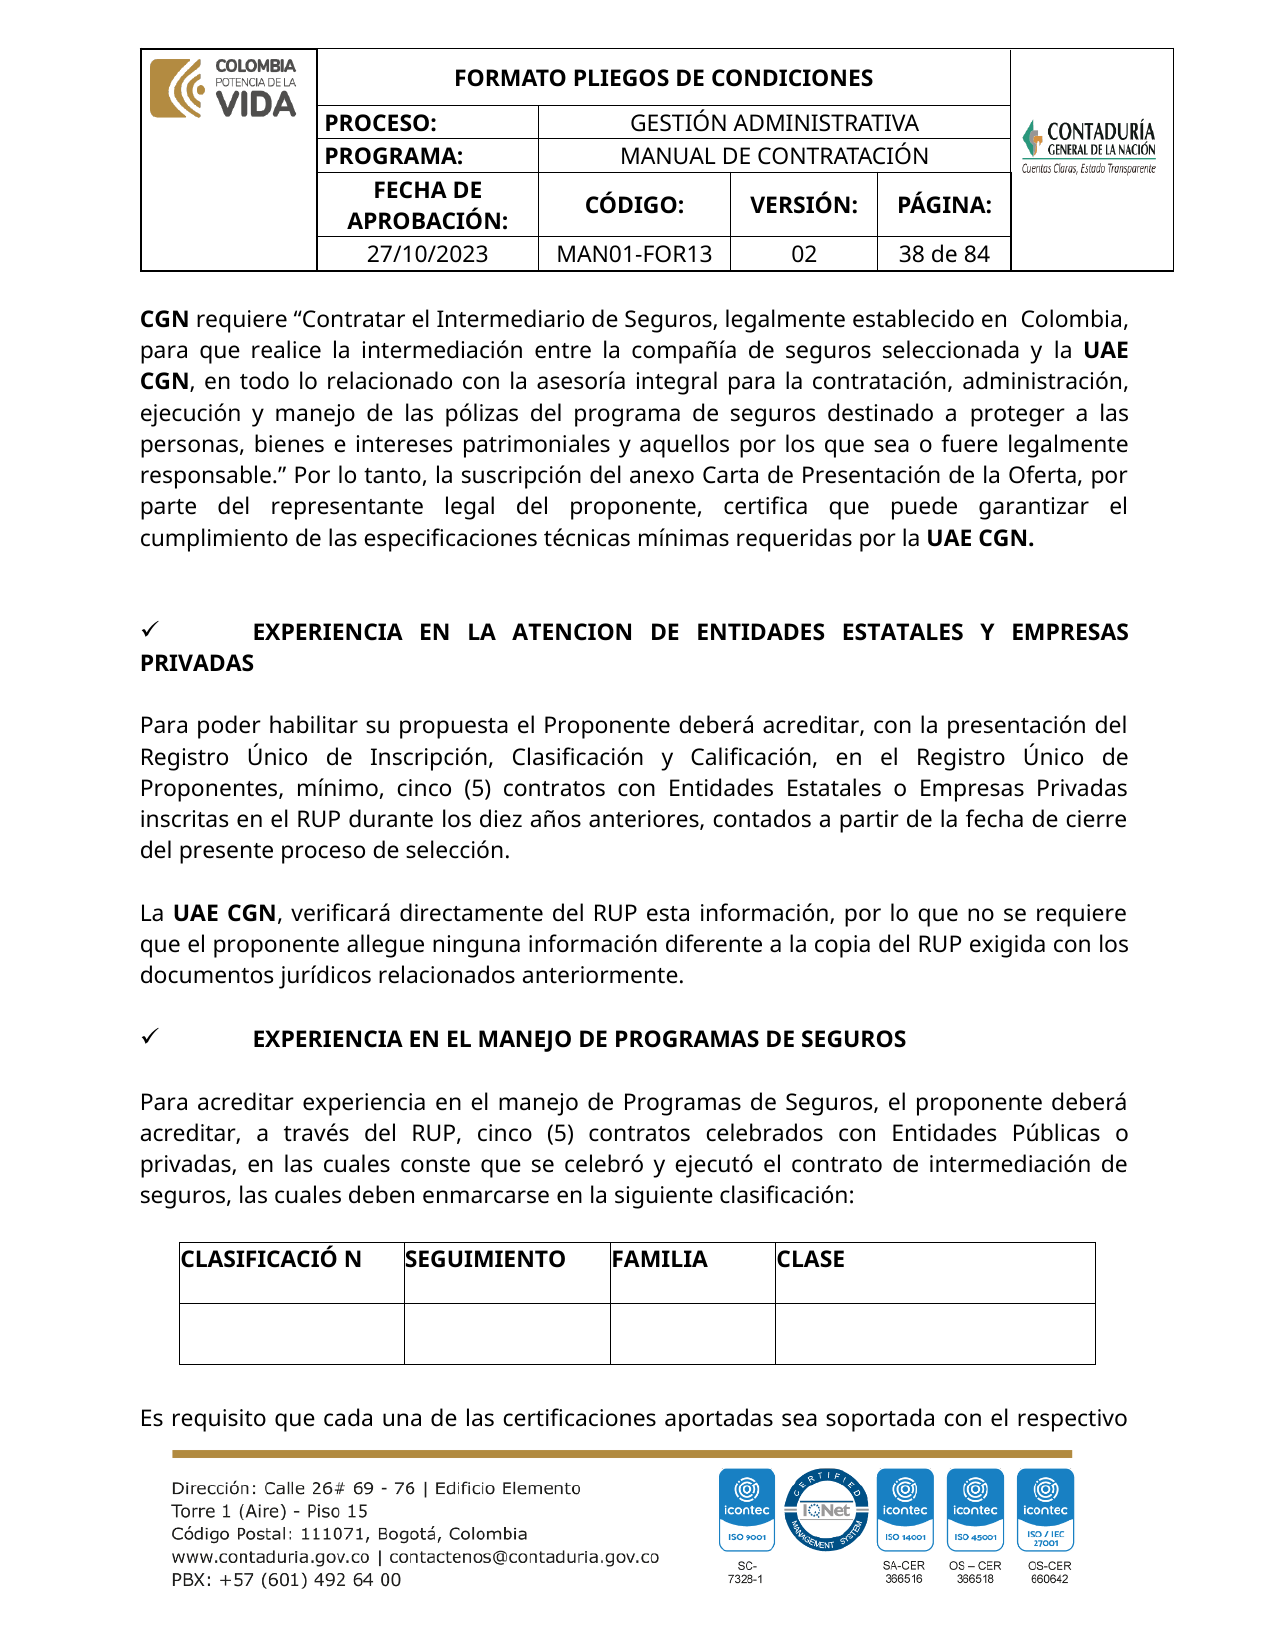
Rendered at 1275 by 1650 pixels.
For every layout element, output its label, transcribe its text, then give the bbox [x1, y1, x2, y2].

table_header CLASE [776, 1243, 1095, 1303]
subtitle EXPERIENCIA EN EL MANEJO DE PROGRAMAS DE SEGUROS [139, 1023, 1129, 1054]
text La UAE CGN, verificará directamente del RUP esta información, por lo que no se requiere que el proponente allegue ninguna información diferente a la copia del RUP exigida con los documentos jurídicos relacionados anteriormente. [139, 897, 1129, 991]
text Para poder habilitar su propuesta el Proponente deberá acreditar, con la presentación del Registro Único de Inscripción, Clasificación y Calificación, en el Registro Único de Proponentes, mínimo, cinco (5) contratos con Entidades Estatales o Empresas Privadas inscritas en el RUP durante los diez años anteriores, contados a partir de la fecha de cierre del presente proceso de selección. [139, 709, 1129, 865]
table_header FAMILIA [611, 1243, 775, 1303]
table_header CLASIFICACIÓ N [180, 1243, 404, 1303]
table_cell [611, 1304, 775, 1364]
table_cell [405, 1304, 610, 1364]
text Para acreditar experiencia en el manejo de Programas de Seguros, el proponente deberá acreditar, a través del RUP, cinco (5) contratos celebrados con Entidades Públicas o privadas, en las cuales conste que se celebró y ejecutó el contrato de intermediación de seguros, las cuales deben enmarcarse en la siguiente clasificación: [139, 1086, 1129, 1211]
table_cell [180, 1304, 404, 1364]
table_cell [776, 1304, 1095, 1364]
picture [1012, 108, 1167, 186]
table_header SEGUIMIENTO [405, 1243, 610, 1303]
subtitle EXPERIENCIA EN LA ATENCION DE ENTIDADES ESTATALES Y EMPRESAS PRIVADAS [139, 615, 1129, 678]
picture [148, 50, 307, 123]
picture [0, 1418, 1275, 1638]
